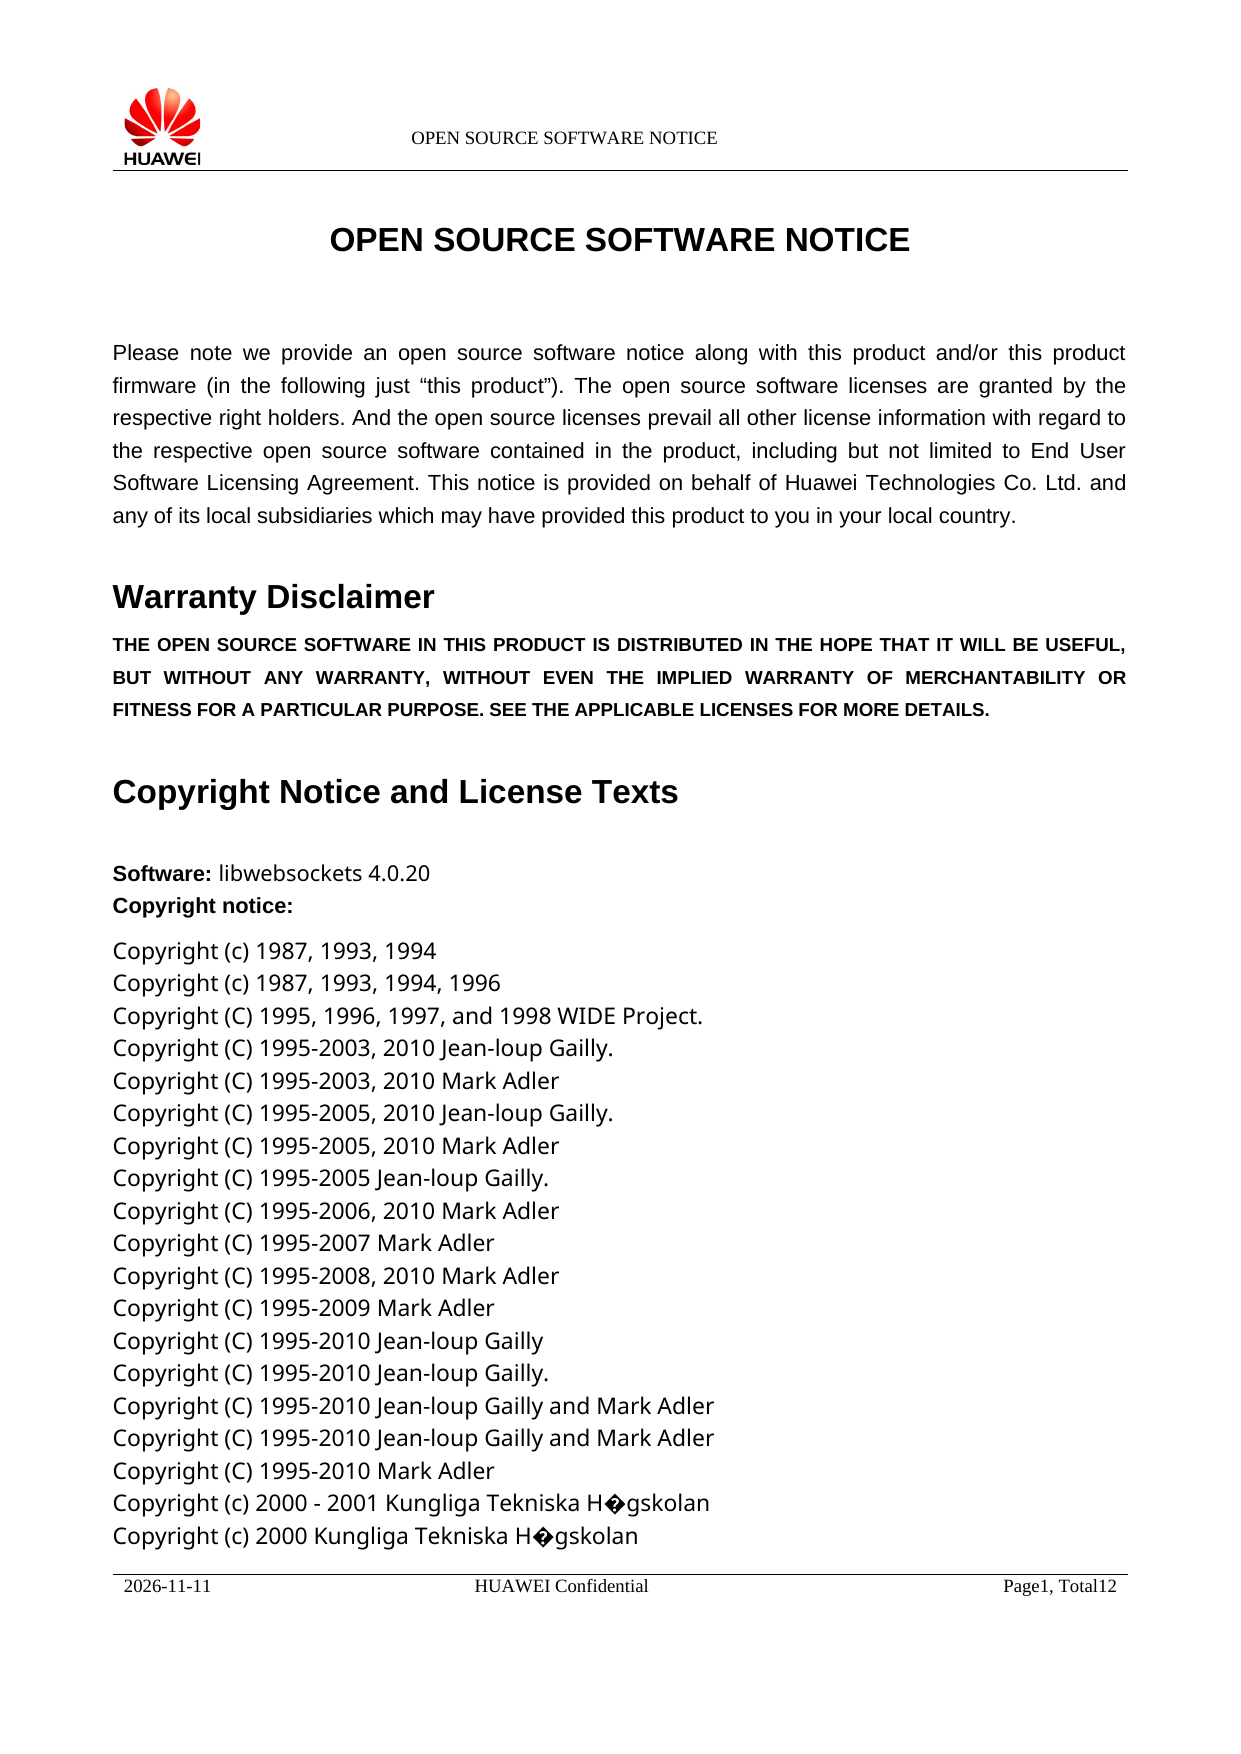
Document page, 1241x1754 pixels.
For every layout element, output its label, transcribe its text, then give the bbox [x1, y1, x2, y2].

text Copyright (C) 1995-2005 Jean-loup Gailly. [112, 1161, 1128, 1194]
text Copyright (C) 1995, 1996, 1997, and 1998 WIDE Project. [112, 999, 1128, 1031]
text Copyright (c) 1987, 1993, 1994, 1996 [112, 966, 1128, 999]
title Software: libwebsockets 4.0.20 [112, 856, 1128, 889]
text Warranty Disclaimer [112, 564, 1128, 629]
text Copyright (C) 1995-2010 Jean-loup Gailly and Mark Adler [112, 1389, 1128, 1421]
text Copyright (C) 1995-2007 Mark Adler [112, 1226, 1128, 1259]
text Copyright (C) 1995-2010 Jean-loup Gailly and Mark Adler [112, 1421, 1128, 1454]
text Copyright (C) 1995-2010 Mark Adler [112, 1454, 1128, 1486]
text Copyright (C) 1995-2003, 2010 Jean-loup Gailly. [112, 1031, 1128, 1064]
text Copyright (C) 1995-2010 Jean-loup Gailly [112, 1324, 1128, 1356]
text Copyright (C) 1995-2008, 2010 Mark Adler [112, 1259, 1128, 1291]
text Copyright (C) 1995-2005, 2010 Jean-loup Gailly. [112, 1096, 1128, 1129]
text Copyright (C) 1995-2003, 2010 Mark Adler [112, 1064, 1128, 1096]
text Copyright (C) 1995-2010 Jean-loup Gailly. [112, 1356, 1128, 1389]
text Copyright (C) 1995-2005, 2010 Mark Adler [112, 1129, 1128, 1161]
text Copyright (c) 1987, 1993, 1994 [112, 934, 1128, 966]
text OPEN SOURCE SOFTWARE NOTICE [112, 206, 1128, 271]
text Please note we provide an open source software notice along with this product and/or this product firmware (in the following just “this product”). The open source software licenses are granted by the respective right holders. And the open source licenses prevail all other license information with regard to the respective open source software contained in the product, including but not limited to End User Software Licensing Agreement. This notice is provided on behalf of Huawei Technologies Co. Ltd. and any of its local subsidiaries which may have provided this product to you in your local country. [112, 336, 1128, 531]
text Copyright (C) 1995-2006, 2010 Mark Adler [112, 1194, 1128, 1226]
picture [124, 88, 201, 165]
text The open source software in this product is distributed in the hope that it will be useful, but WITHOUT ANY WARRANTY, without even the implied warranty of MERCHANTABILITY or FITNESS FOR A PARTICULAR PURPOSE. See the applicable licenses for more details. [112, 629, 1128, 726]
text Copyright notice: [112, 889, 1128, 921]
text Copyright (c) 2000 - 2001 Kungliga Tekniska H�gskolan [112, 1486, 1128, 1519]
text Copyright (c) 2000 Kungliga Tekniska H�gskolan [112, 1519, 1128, 1551]
text Copyright Notice and License Texts [112, 759, 1128, 824]
text Copyright (C) 1995-2009 Mark Adler [112, 1291, 1128, 1324]
